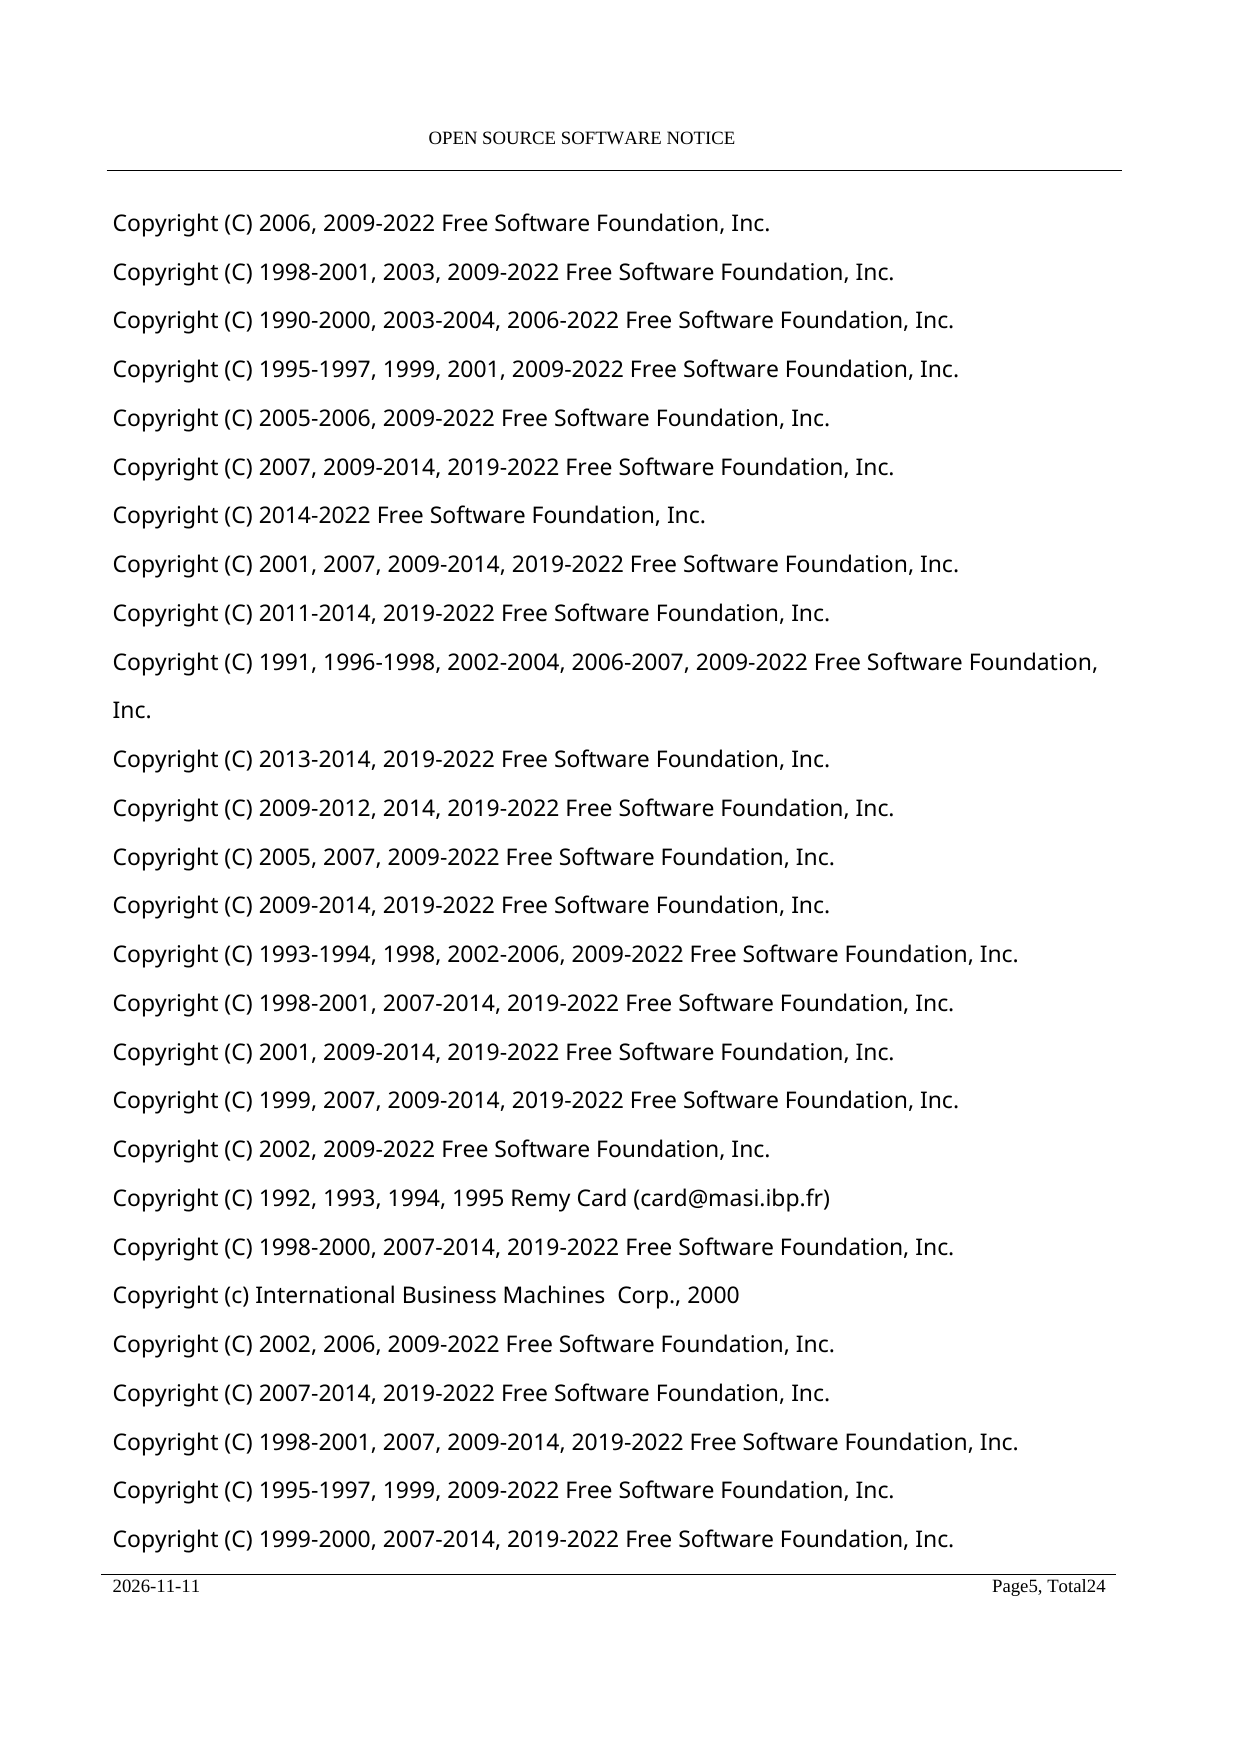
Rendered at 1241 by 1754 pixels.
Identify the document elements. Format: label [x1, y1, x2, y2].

text [112, 206, 1128, 1555]
